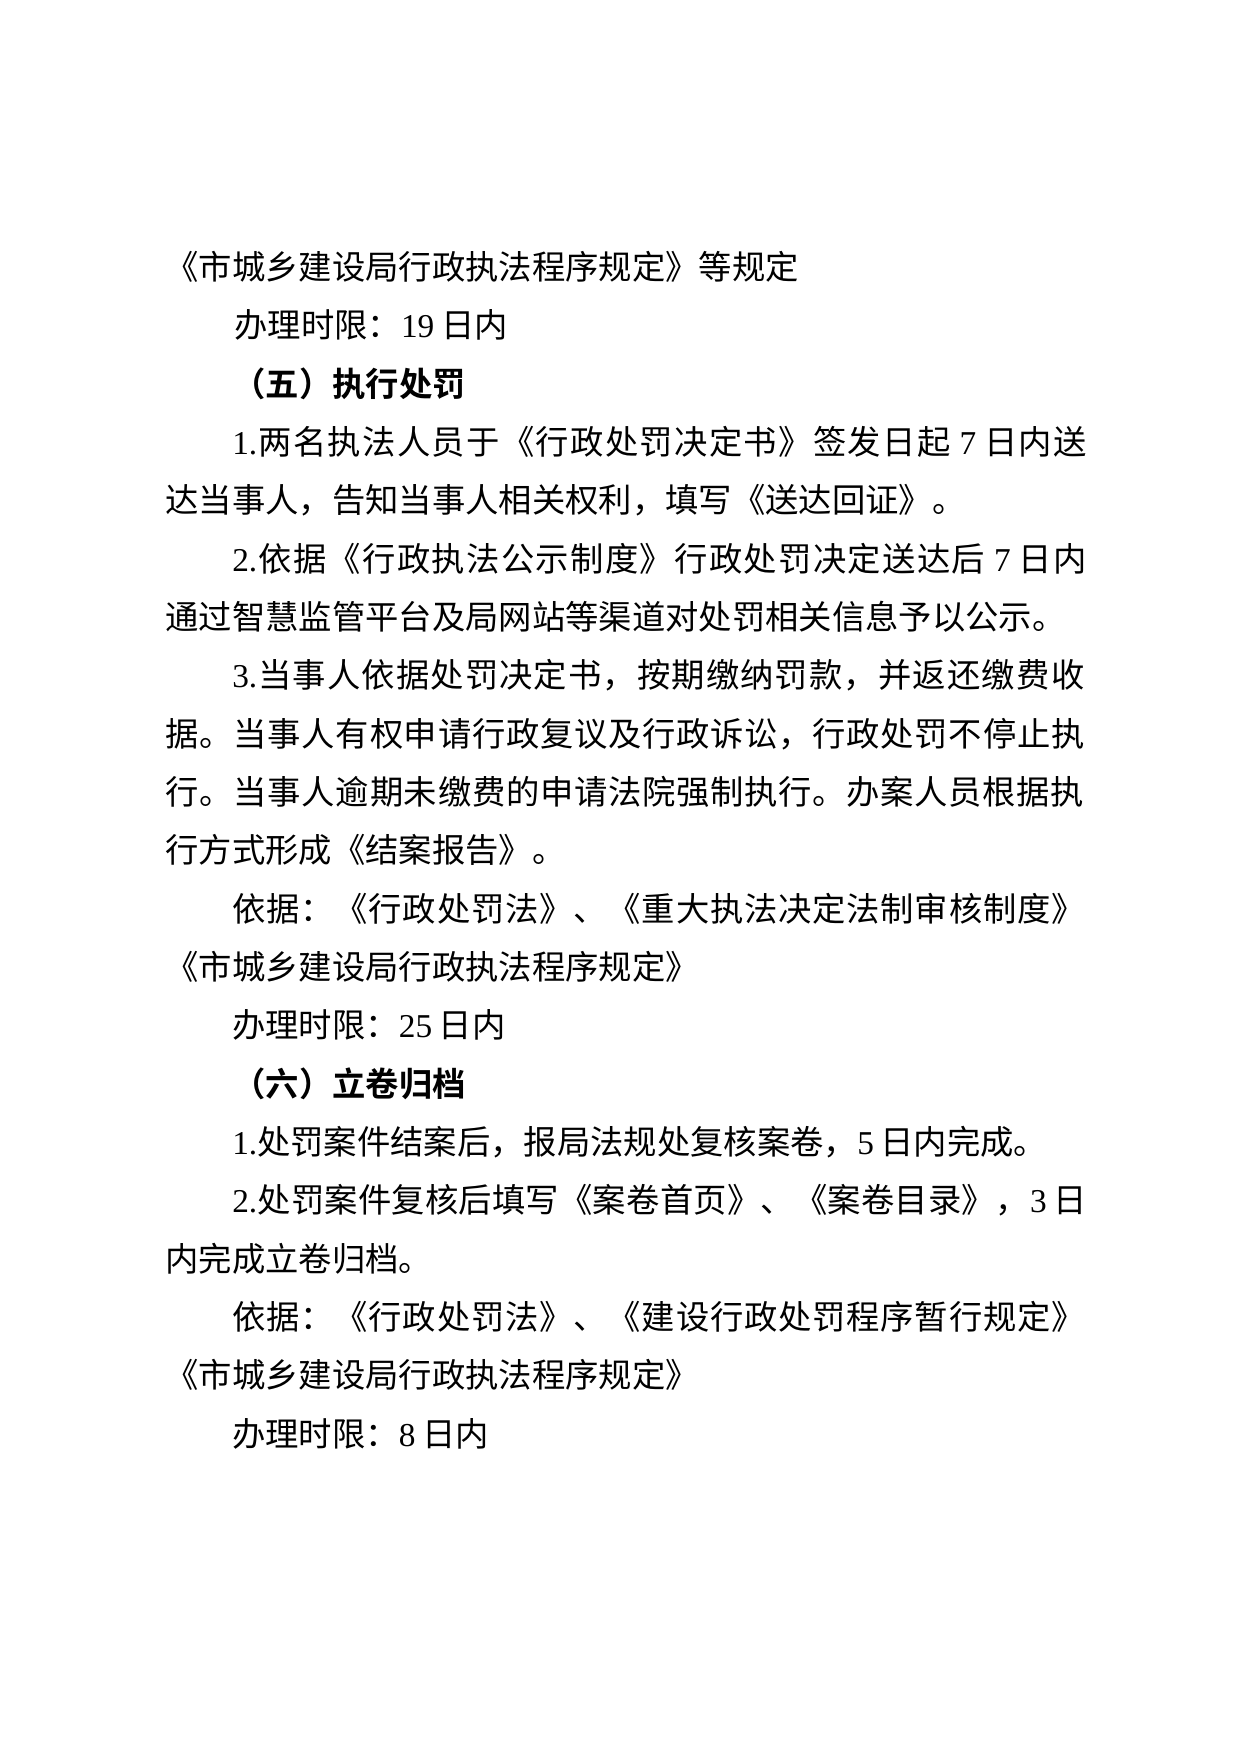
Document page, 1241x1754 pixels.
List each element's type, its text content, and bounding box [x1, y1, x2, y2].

text 1.两名执法人员于《行政处罚决定书》签发日起7日内送达当事人，告知当事人相关权利，填写《送达回证》。 [165, 408, 1087, 524]
text 依据：《行政处罚法》、《重大执法决定法制审核制度》、《市城乡建设局行政执法程序规定》 [165, 874, 1087, 991]
text 办理时限：8日内 [165, 1399, 1087, 1458]
text （五）执行处罚 [165, 349, 1087, 408]
text 2.处罚案件复核后填写《案卷首页》、《案卷目录》，3日内完成立卷归档。 [165, 1166, 1087, 1283]
text 1.处罚案件结案后，报局法规处复核案卷，5日内完成。 [165, 1108, 1087, 1166]
text 3.当事人依据处罚决定书，按期缴纳罚款，并返还缴费收据。当事人有权申请行政复议及行政诉讼，行政处罚不停止执行。当事人逾期未缴费的申请法院强制执行。办案人员根据执行方式形成《结案报告》。 [165, 641, 1087, 874]
text 办理时限：19日内 [165, 291, 1087, 349]
text 2.依据《行政执法公示制度》行政处罚决定送达后7日内通过智慧监管平台及局网站等渠道对处罚相关信息予以公示。 [165, 524, 1087, 641]
text 办理时限：25日内 [165, 991, 1087, 1049]
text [165, 233, 1087, 291]
text 依据：《行政处罚法》、《建设行政处罚程序暂行规定》《市城乡建设局行政执法程序规定》 [165, 1283, 1087, 1399]
text （六）立卷归档 [165, 1049, 1087, 1108]
